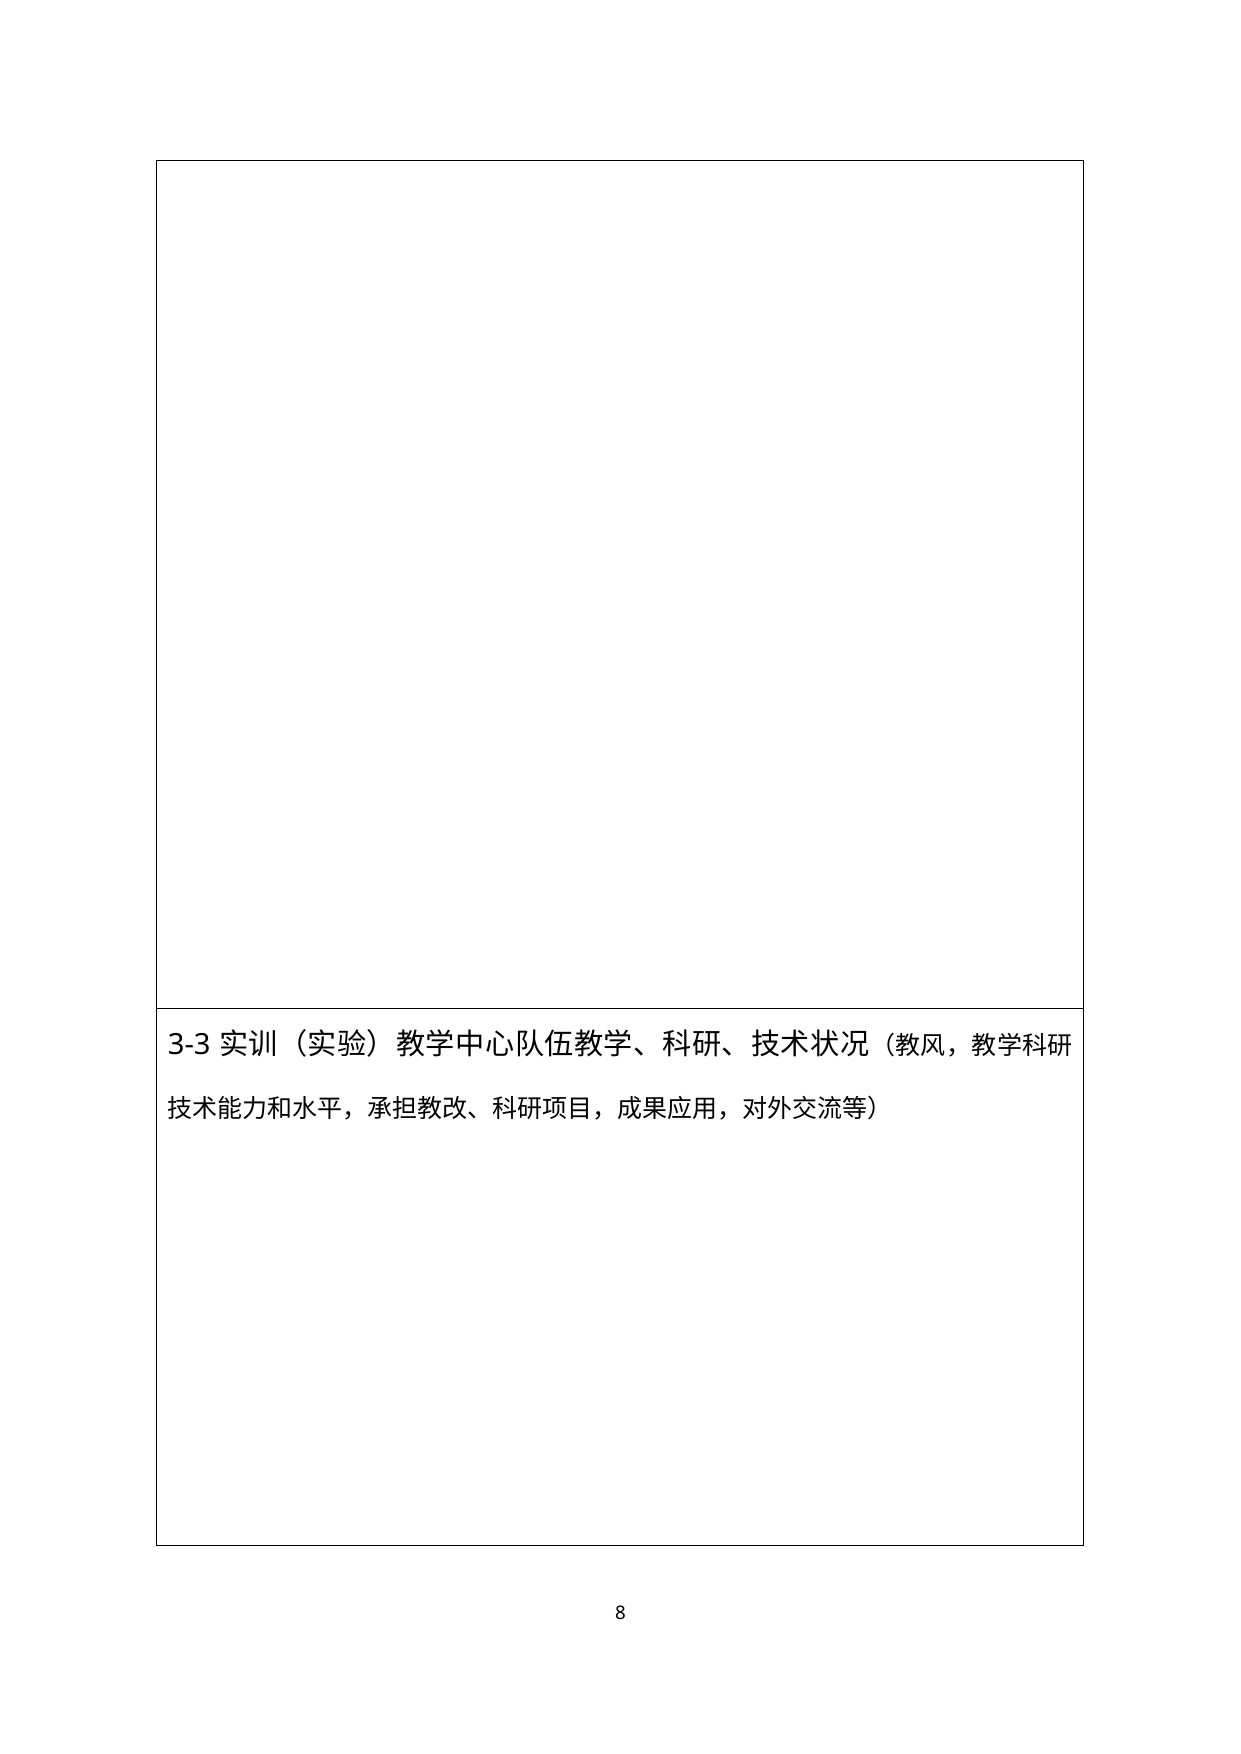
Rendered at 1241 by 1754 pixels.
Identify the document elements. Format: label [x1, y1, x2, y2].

table_cell [157, 1009, 1083, 1545]
table_cell [157, 161, 1083, 1008]
